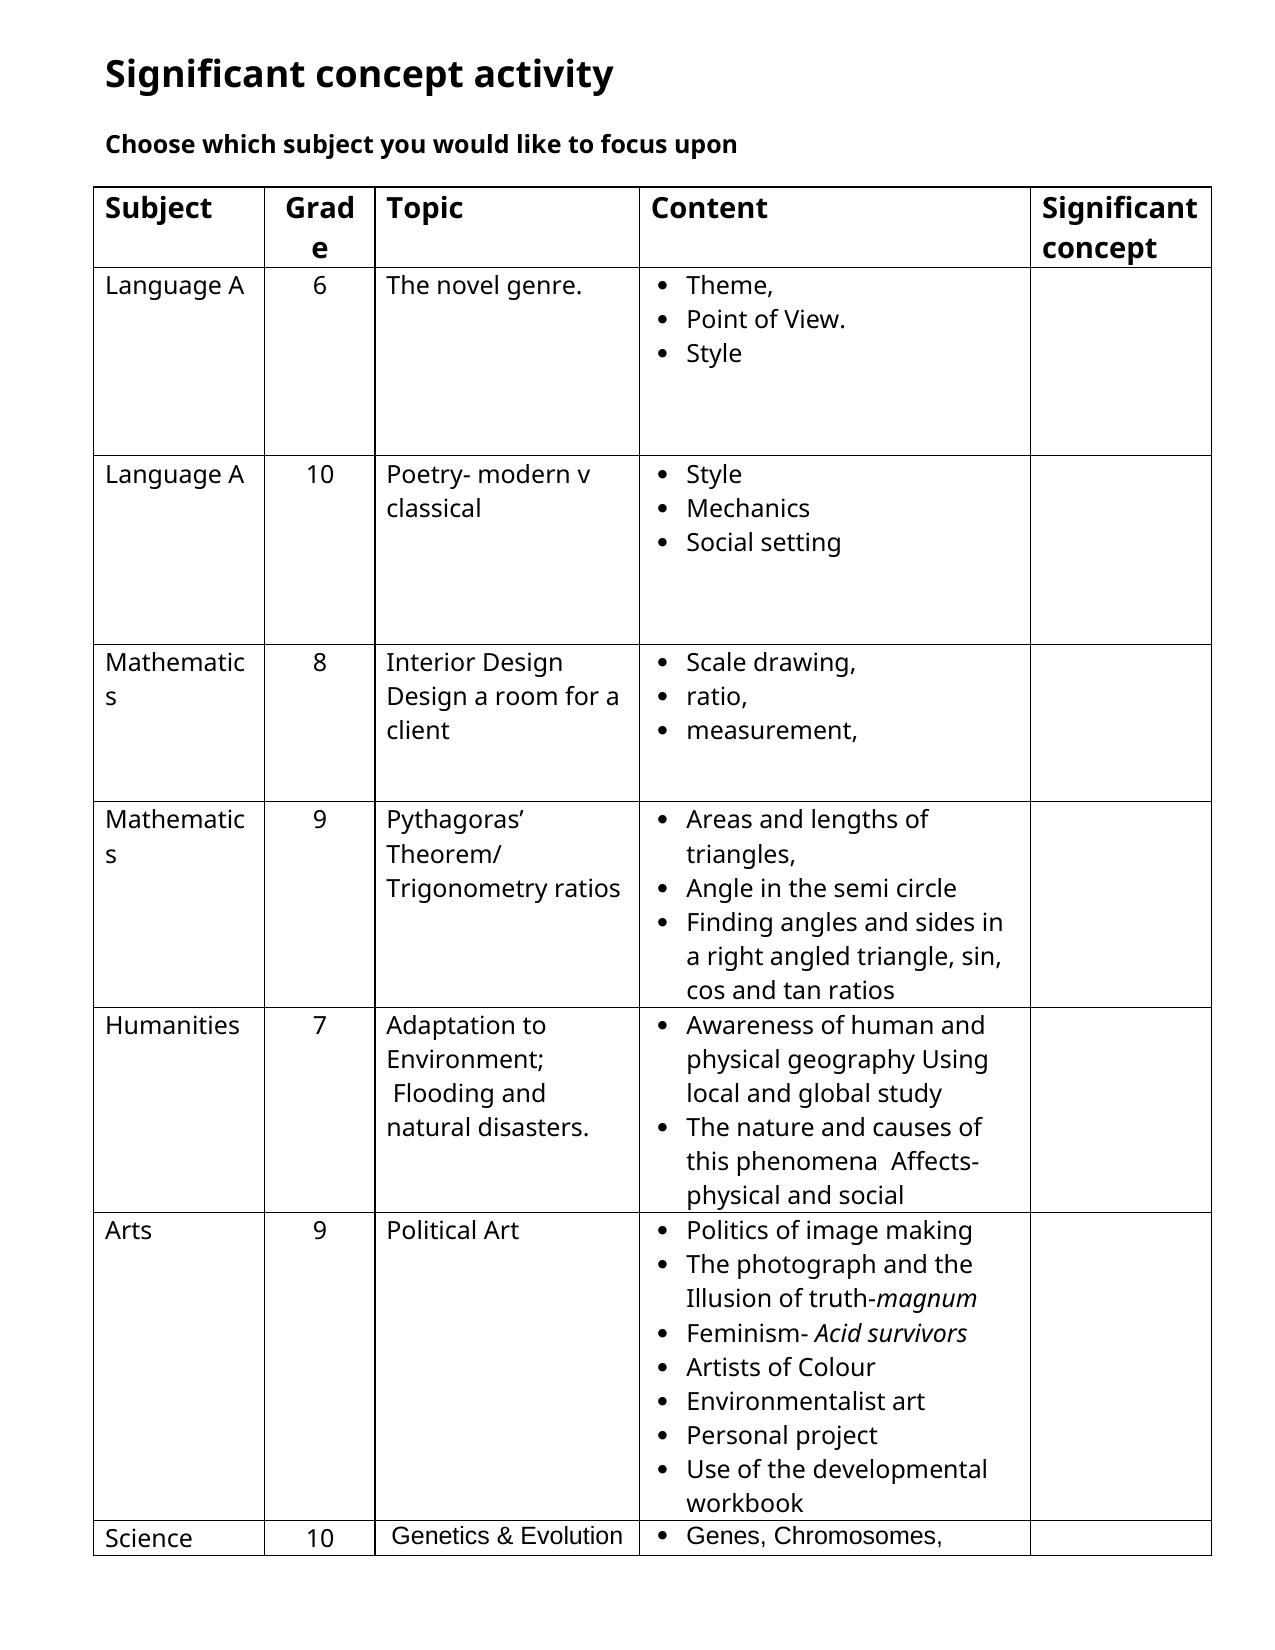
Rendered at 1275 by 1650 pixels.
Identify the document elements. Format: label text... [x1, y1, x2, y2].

table_cell Politics of image making The photograph and the Illusion of truth-magnum Feminism- Acid survivors Artists of Colour Environmentalist art Personal project Use of the developmental workbook [640, 1213, 1030, 1519]
table_cell 10 [265, 456, 374, 644]
table_cell Language A [94, 268, 264, 455]
table_cell [1031, 1521, 1211, 1555]
table_cell Mathematics [94, 802, 264, 1007]
table_cell Poetry- modern v classical [376, 456, 639, 644]
table_header Subject [94, 188, 264, 267]
table_header Significant concept [1031, 188, 1211, 267]
table_cell 8 [265, 645, 374, 801]
table_cell [1031, 1213, 1211, 1519]
table_cell 9 [265, 802, 374, 1007]
table_cell The novel genre. [376, 268, 639, 455]
table_cell 10 [265, 1521, 374, 1555]
table_cell [1031, 456, 1211, 644]
table_cell Awareness of human and physical geography Using local and global study The nature and causes of this phenomena Affects-physical and social [640, 1008, 1030, 1212]
table_header Content [640, 188, 1030, 267]
table_cell 9 [265, 1213, 374, 1519]
table_cell Humanities [94, 1008, 264, 1212]
table_cell [1031, 268, 1211, 455]
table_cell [640, 1521, 1030, 1555]
table_cell Mathematics [94, 645, 264, 801]
table_cell Theme, Point of View. Style [640, 268, 1030, 455]
table_cell Style Mechanics Social setting [640, 456, 1030, 644]
text Significant concept activity [105, 47, 1200, 98]
table_header Grade [265, 188, 374, 267]
table_cell Arts [94, 1213, 264, 1519]
table_header Topic [376, 188, 639, 267]
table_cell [376, 1521, 639, 1555]
table_cell Science [94, 1521, 264, 1555]
table_cell [1031, 1008, 1211, 1212]
table_cell Pythagoras’ Theorem/ Trigonometry ratios [376, 802, 639, 1007]
table_cell Adaptation to Environment; Flooding and natural disasters. [376, 1008, 639, 1212]
text Choose which subject you would like to focus upon [105, 126, 1200, 160]
table_cell 6 [265, 268, 374, 455]
table_cell Interior Design Design a room for a client [376, 645, 639, 801]
table_cell Language A [94, 456, 264, 644]
table_cell [1031, 645, 1211, 801]
table_cell Scale drawing, ratio, measurement, [640, 645, 1030, 801]
table_cell 7 [265, 1008, 374, 1212]
table_cell Areas and lengths of triangles, Angle in the semi circle Finding angles and sides in a right angled triangle, sin, cos and tan ratios [640, 802, 1030, 1007]
table_cell Political Art [376, 1213, 639, 1519]
table_cell [1031, 802, 1211, 1007]
